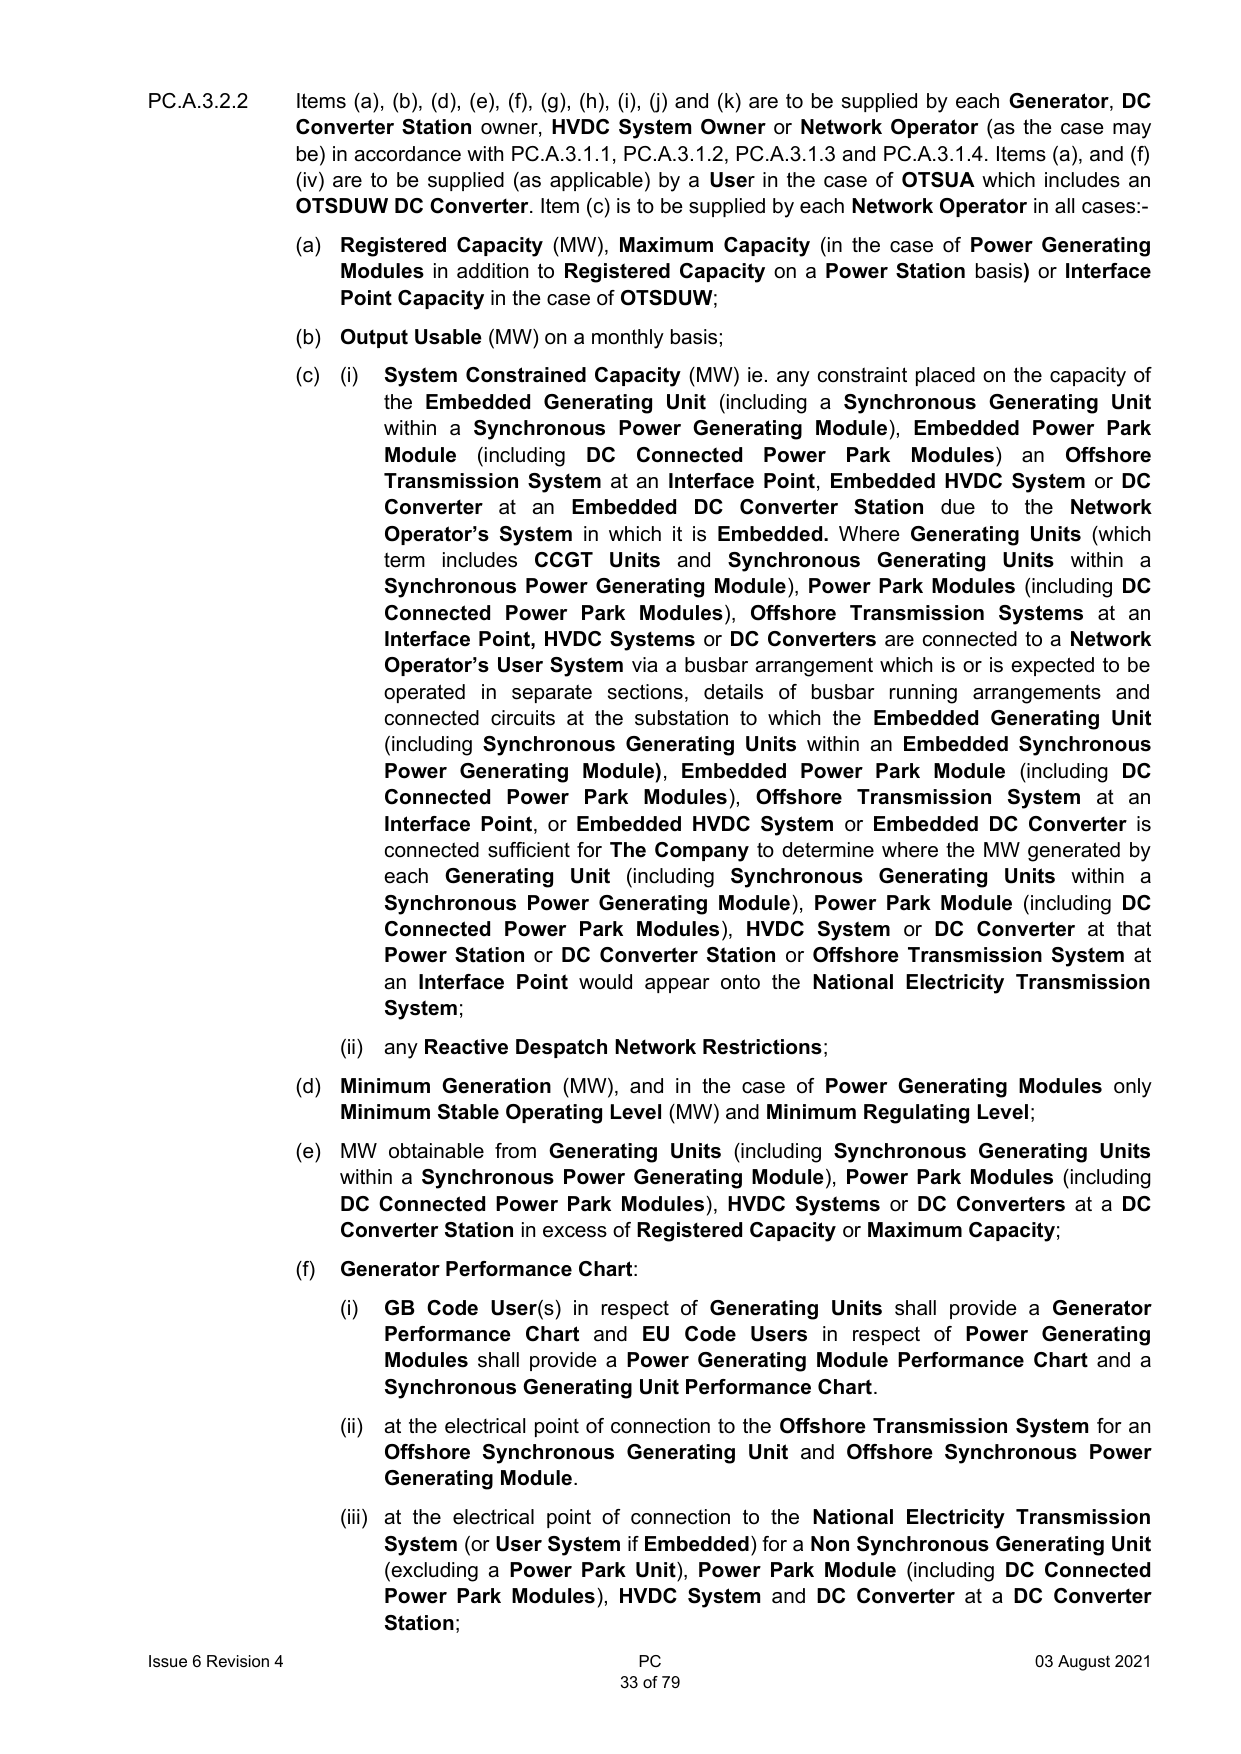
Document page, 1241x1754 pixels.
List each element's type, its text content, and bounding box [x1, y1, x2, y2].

text PC.A.3.2.2 Items (a), (b), (d), (e), (f), (g), (h), (i), (j) and (k) are to be supplied by each Generator, DC Converter Station owner, HVDC System Owner or Network Operator (as the case may be) in accordance with PC.A.3.1.1, PC.A.3.1.2, PC.A.3.1.3 and PC.A.3.1.4. Items (a), and (f)(iv) are to be supplied (as applicable) by a User in the case of OTSUA which includes an OTSDUW DC Converter. Item (c) is to be supplied by each Network Operator in all cases:- [148, 89, 1152, 218]
text (a) Registered Capacity (MW), Maximum Capacity (in the case of Power Generating Modules in addition to Registered Capacity on a Power Station basis) or Interface Point Capacity in the case of OTSDUW; [295, 233, 1152, 309]
text (d) Minimum Generation (MW), and in the case of Power Generating Modules only Minimum Stable Operating Level (MW) and Minimum Regulating Level; [295, 1073, 1152, 1124]
text (ii) at the electrical point of connection to the Offshore Transmission System for an Offshore Synchronous Generating Unit and Offshore Synchronous Power Generating Module. [340, 1413, 1152, 1490]
text (b) Output Usable (MW) on a monthly basis; [295, 324, 1152, 348]
text (c) (i) System Constrained Capacity (MW) ie. any constraint placed on the capacity of the Embedded Generating Unit (including a Synchronous Generating Unit within a Synchronous Power Generating Module), Embedded Power Park Module (including DC Connected Power Park Modules) an Offshore Transmission System at an Interface Point, Embedded HVDC System or DC Converter at an Embedded DC Converter Station due to the Network Operator’s System in which it is Embedded. Where Generating Units (which term includes CCGT Units and Synchronous Generating Units within a Synchronous Power Generating Module), Power Park Modules (including DC Connected Power Park Modules), Offshore Transmission Systems at an Interface Point, HVDC Systems or DC Converters are connected to a Network Operator’s User System via a busbar arrangement which is or is expected to be operated in separate sections, details of busbar running arrangements and connected circuits at the substation to which the Embedded Generating Unit (including Synchronous Generating Units within an Embedded Synchronous Power Generating Module), Embedded Power Park Module (including DC Connected Power Park Modules), Offshore Transmission System at an Interface Point, or Embedded HVDC System or Embedded DC Converter is connected sufficient for The Company to determine where the MW generated by each Generating Unit (including Synchronous Generating Units within a Synchronous Power Generating Module), Power Park Module (including DC Connected Power Park Modules), HVDC System or DC Converter at that Power Station or DC Converter Station or Offshore Transmission System at an Interface Point would appear onto the National Electricity Transmission System; [295, 363, 1152, 1020]
text (f) Generator Performance Chart: [295, 1257, 1152, 1281]
text (e) MW obtainable from Generating Units (including Synchronous Generating Units within a Synchronous Power Generating Module), Power Park Modules (including DC Connected Power Park Modules), HVDC Systems or DC Converters at a DC Converter Station in excess of Registered Capacity or Maximum Capacity; [295, 1139, 1152, 1242]
text (ii) any Reactive Despatch Network Restrictions; [340, 1035, 1152, 1059]
text (i) GB Code User(s) in respect of Generating Units shall provide a Generator Performance Chart and EU Code Users in respect of Power Generating Modules shall provide a Power Generating Module Performance Chart and a Synchronous Generating Unit Performance Chart. [340, 1296, 1152, 1398]
text (iii) at the electrical point of connection to the National Electricity Transmission System (or User System if Embedded) for a Non Synchronous Generating Unit (excluding a Power Park Unit), Power Park Module (including DC Connected Power Park Modules), HVDC System and DC Converter at a DC Converter Station; [340, 1505, 1152, 1634]
